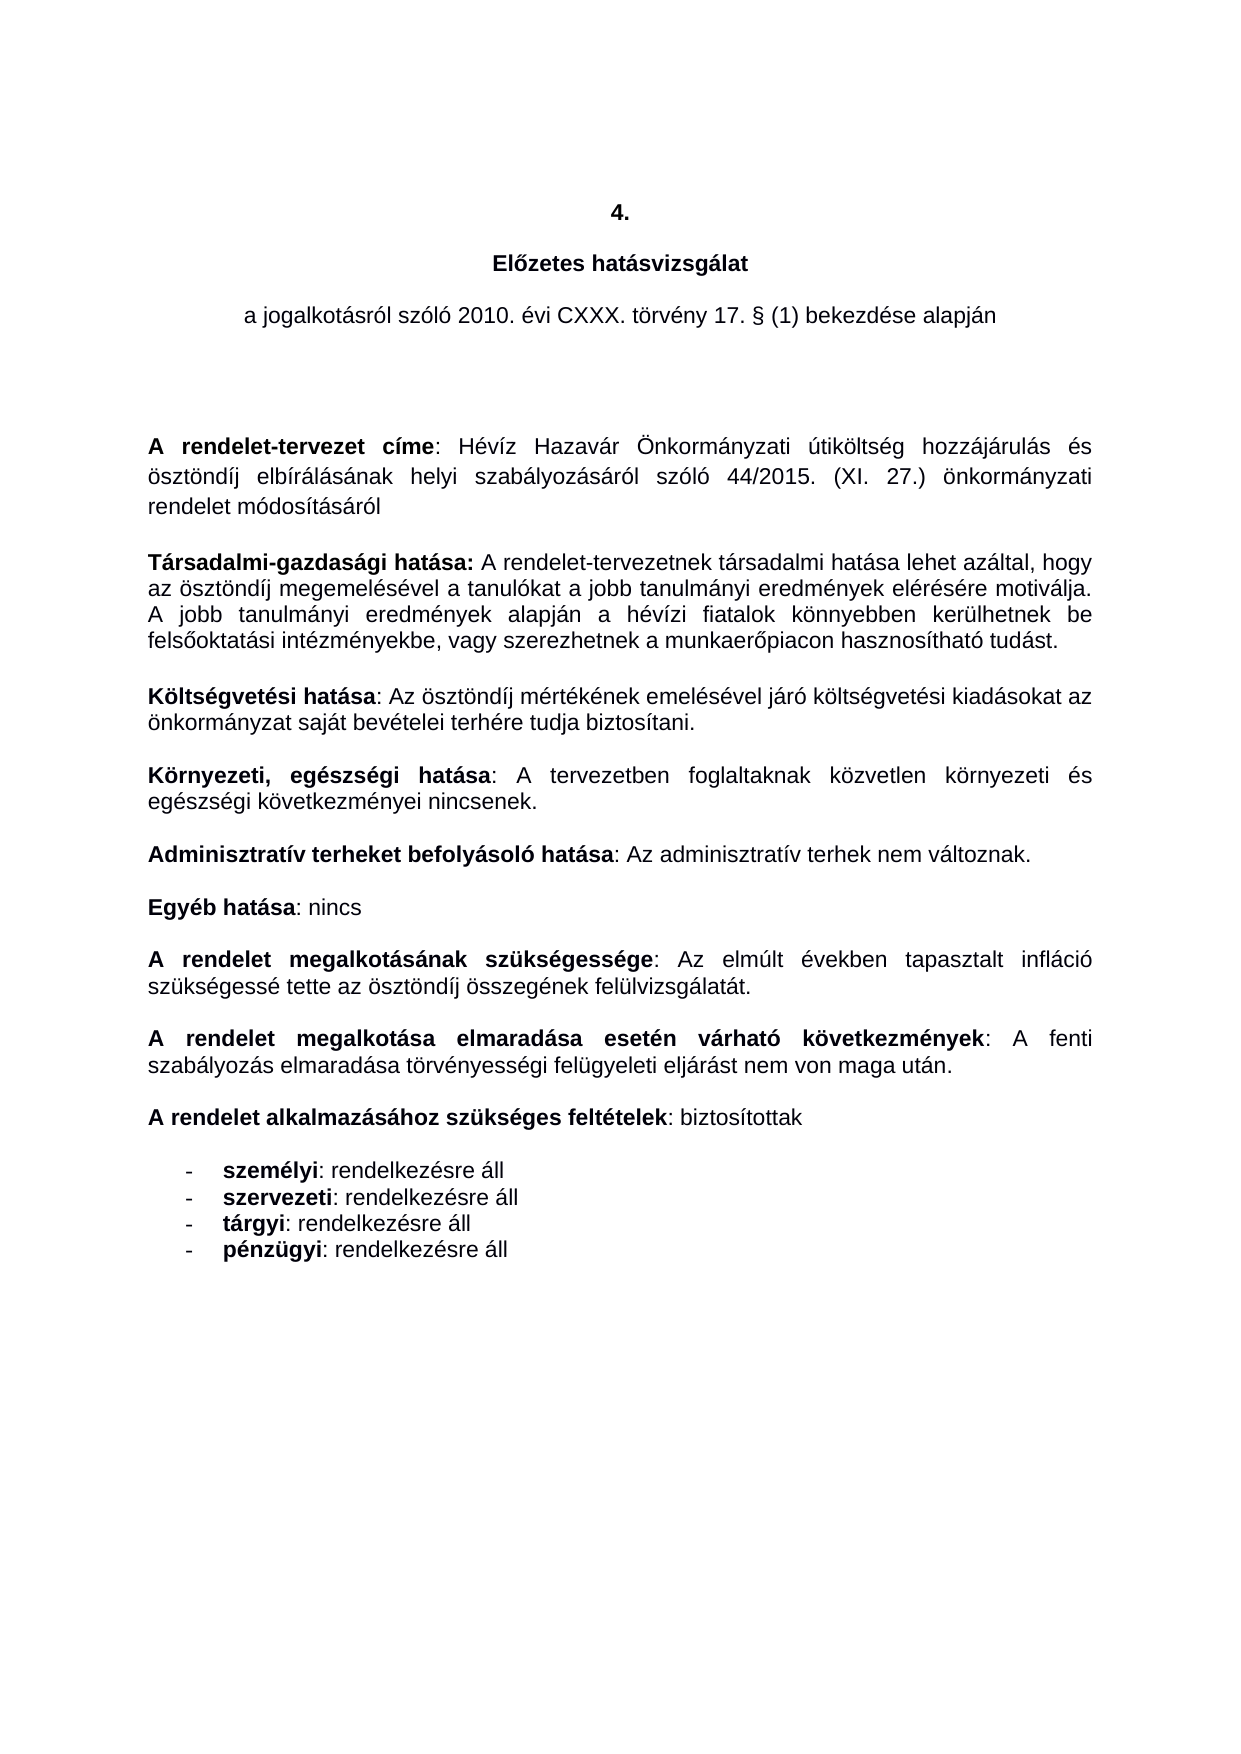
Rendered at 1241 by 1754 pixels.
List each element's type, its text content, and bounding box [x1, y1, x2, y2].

text 4. [148, 199, 1093, 225]
list tárgyi: rendelkezésre áll [185, 1210, 1093, 1236]
list személyi: rendelkezésre áll [185, 1157, 1093, 1183]
text A rendelet megalkotásának szükségessége: Az elmúlt években tapasztalt infláció szükségessé tette az ösztöndíj összegének felülvizsgálatát. [148, 946, 1093, 999]
list szervezeti: rendelkezésre áll [185, 1183, 1093, 1210]
text a jogalkotásról szóló 2010. évi CXXX. törvény 17. § (1) bekezdése alapján [148, 302, 1093, 329]
text Előzetes hatásvizsgálat [148, 250, 1093, 276]
text Környezeti, egészségi hatása: A tervezetben foglaltaknak közvetlen környezeti és egészségi következményei nincsenek. [148, 762, 1093, 814]
text Egyéb hatása: nincs [148, 893, 1093, 920]
text Adminisztratív terheket befolyásoló hatása: Az adminisztratív terhek nem változnak. [148, 841, 1093, 867]
text A rendelet alkalmazásához szükséges feltételek: biztosítottak [148, 1104, 1093, 1131]
text A rendelet-tervezet címe: Hévíz Hazavár Önkormányzati útiköltség hozzájárulás és ösztöndíj elbírálásának helyi szabályozásáról szóló 44/2015. (XI. 27.) önkormányzati rendelet módosításáról [148, 433, 1093, 519]
list pénzügyi: rendelkezésre áll [185, 1236, 1093, 1263]
text Költségvetési hatása: Az ösztöndíj mértékének emelésével járó költségvetési kiadásokat az önkormányzat saját bevételei terhére tudja biztosítani. [148, 683, 1093, 735]
text A rendelet megalkotása elmaradása esetén várható következmények: A fenti szabályozás elmaradása törvényességi felügyeleti eljárást nem von maga után. [148, 1025, 1093, 1078]
text Társadalmi-gazdasági hatása: A rendelet-tervezetnek társadalmi hatása lehet azáltal, hogy az ösztöndíj megemelésével a tanulókat a jobb tanulmányi eredmények elérésére motiválja. A jobb tanulmányi eredmények alapján a hévízi fiatalok könnyebben kerülhetnek be felsőoktatási intézményekbe, vagy szerezhetnek a munkaerőpiacon hasznosítható tudást. [148, 548, 1093, 654]
